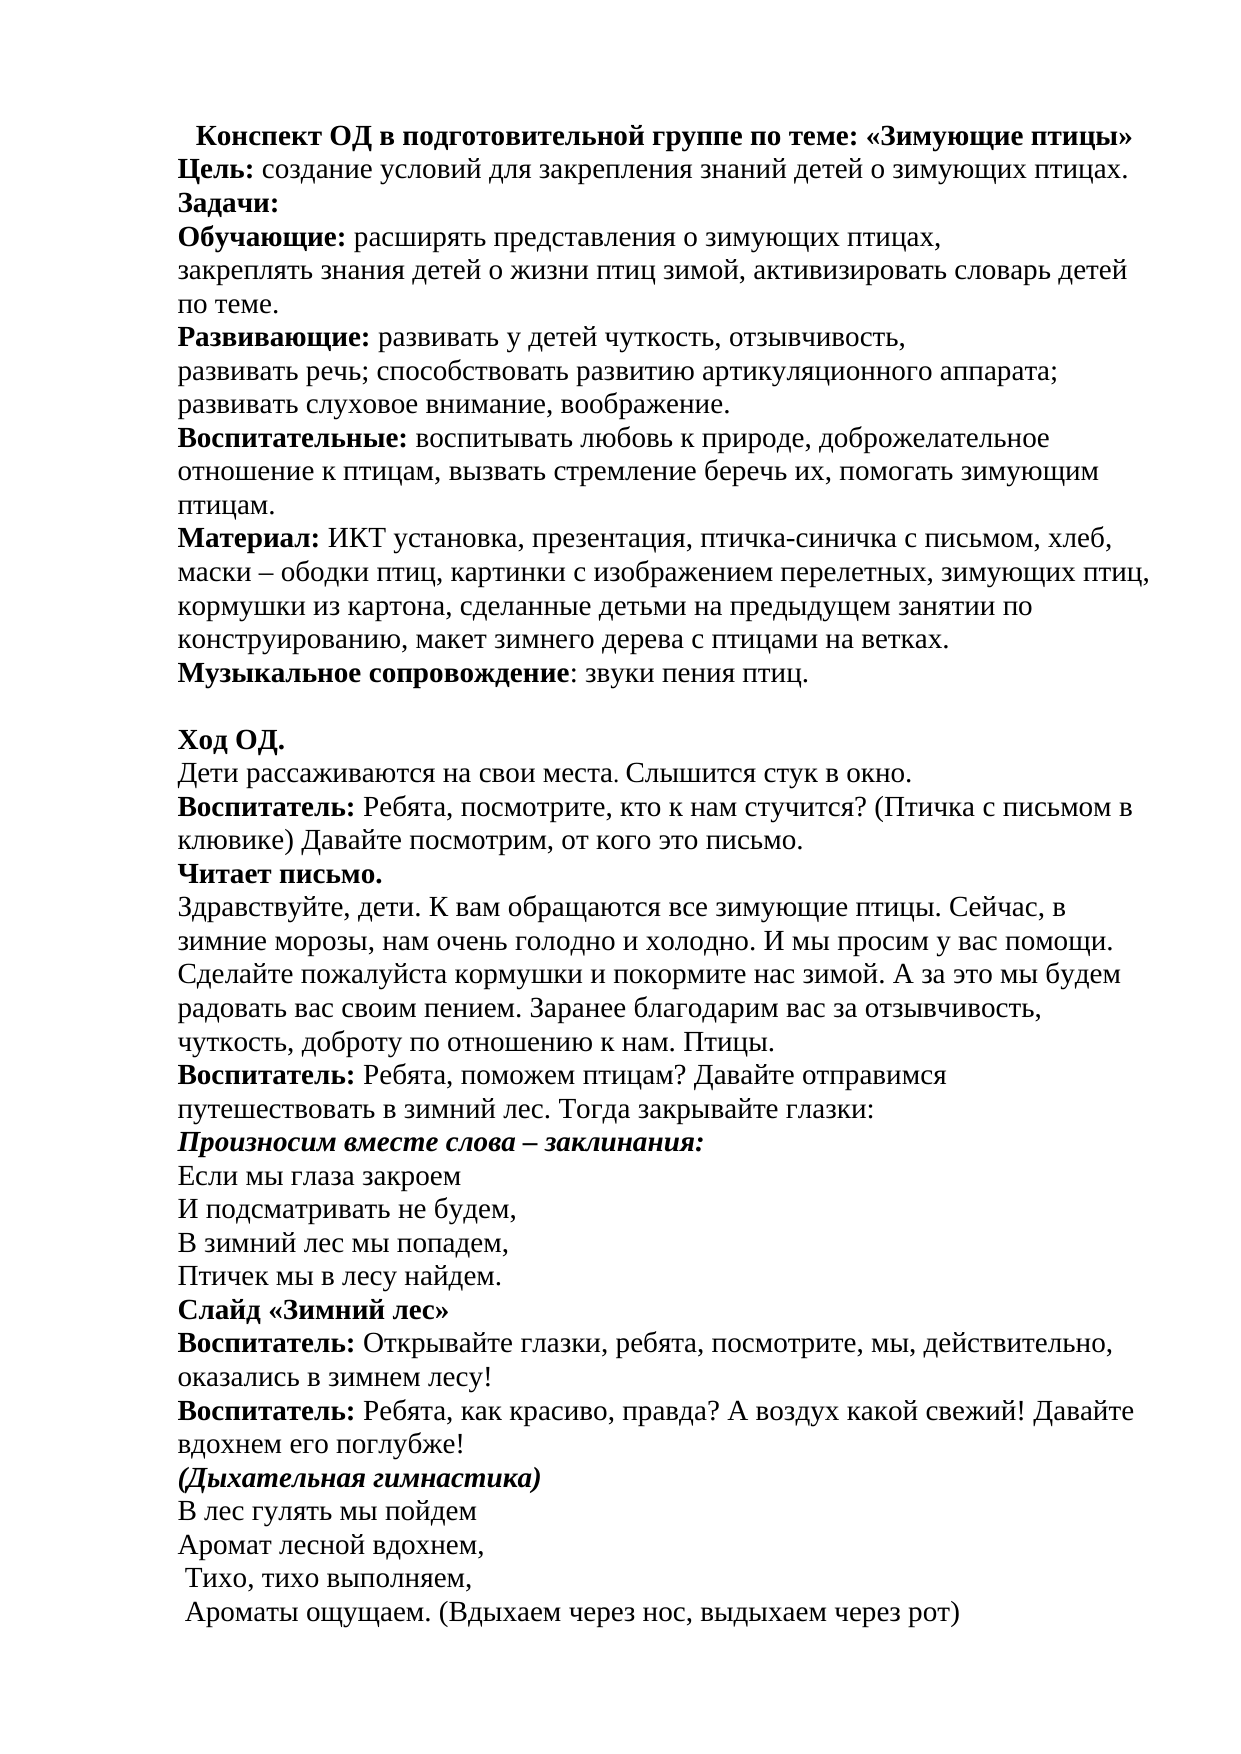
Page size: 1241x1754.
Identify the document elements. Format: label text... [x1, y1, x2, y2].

text Конспект ОД в подготовительной группе по теме: «Зимующие птицы» [177, 118, 1152, 152]
text Дети рассаживаются на свои места. Слышится стук в окно. Воспитатель: Ребята, посмотрите, кто к нам стучится? (Птичка с письмом в клювике) Давайте посмотрим, от кого это письмо. [177, 755, 1152, 856]
text Ход ОД. [177, 688, 1152, 755]
text Цель: создание условий для закрепления знаний детей о зимующих птицах. [177, 152, 1152, 185]
text Ароматы ощущаем. (Вдыхаем через нос, выдыхаем через рот) [177, 1594, 1152, 1627]
text Тихо, тихо выполняем, [177, 1560, 1152, 1594]
text Произносим вместе слова – заклинания: [177, 1124, 1152, 1158]
text развивать речь; способствовать развитию артикуляционного аппарата; [177, 353, 1152, 386]
text Воспитатель: Ребята, поможем птицам? Давайте отправимся путешествовать в зимний лес. Тогда закрывайте глазки: [177, 1057, 1152, 1124]
text развивать слуховое внимание, воображение. [177, 386, 1152, 420]
text Материал: ИКТ установка, презентация, птичка-синичка с письмом, хлеб, маски – ободки птиц, картинки с изображением перелетных, зимующих птиц, кормушки из картона, сделанные детьми на предыдущем занятии по конструированию, макет зимнего дерева с птицами на ветках. [177, 521, 1152, 655]
text Птичек мы в лесу найдем. [177, 1258, 1152, 1292]
text Здравствуйте, дети. К вам обращаются все зимующие птицы. Сейчас, в зимние морозы, нам очень голодно и холодно. И мы просим у вас помощи. Сделайте пожалуйста кормушки и покормите нас зимой. А за это мы будем радовать вас своим пением. Заранее благодарим вас за отзывчивость, чуткость, доброту по отношению к нам. Птицы. [177, 889, 1152, 1057]
text Задачи: Обучающие: расширять представления о зимующих птицах, закреплять знания детей о жизни птиц зимой, активизировать словарь детей по теме. [177, 185, 1152, 319]
text Развивающие: развивать у детей чуткость, отзывчивость, [177, 319, 1152, 353]
text Воспитатель: Открывайте глазки, ребята, посмотрите, мы, действительно, оказались в зимнем лесу! [177, 1326, 1152, 1393]
text Воспитательные: воспитывать любовь к природе, доброжелательное отношение к птицам, вызвать стремление беречь их, помогать зимующим птицам. [177, 420, 1152, 521]
text Аромат лесной вдохнем, [177, 1527, 1152, 1560]
text Если мы глаза закроем [177, 1158, 1152, 1191]
text Слайд «Зимний лес» [177, 1292, 1152, 1326]
text Музыкальное сопровождение: звуки пения птиц. [177, 655, 1152, 688]
text Воспитатель: Ребята, как красиво, правда? А воздух какой свежий! Давайте вдохнем его поглубже! [177, 1393, 1152, 1460]
text В зимний лес мы попадем, [177, 1225, 1152, 1258]
text И подсматривать не будем, [177, 1191, 1152, 1225]
text Читает письмо. [177, 856, 1152, 889]
text (Дыхательная гимнастика) [177, 1460, 1152, 1493]
text В лес гулять мы пойдем [177, 1493, 1152, 1527]
